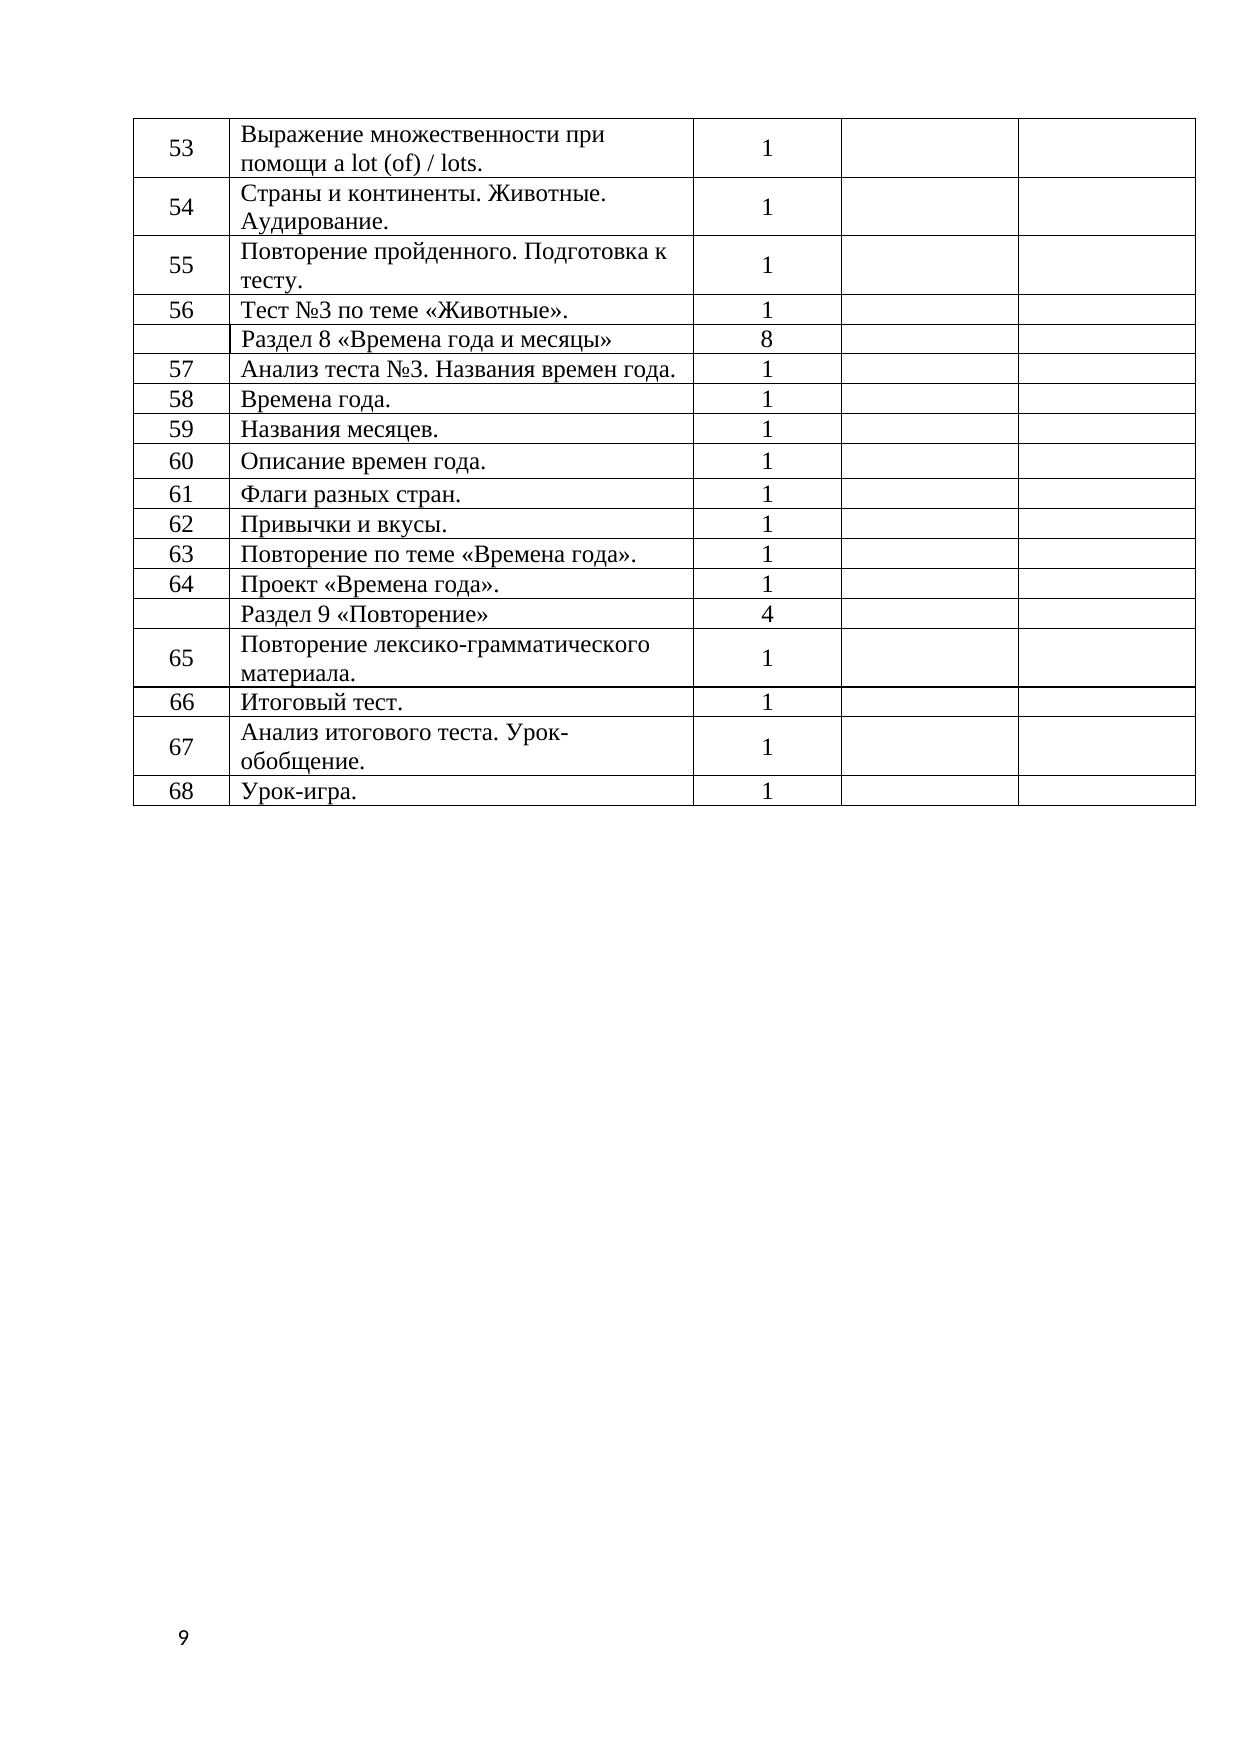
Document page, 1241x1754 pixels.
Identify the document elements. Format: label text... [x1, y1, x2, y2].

table_cell [1019, 776, 1195, 804]
table_cell [842, 688, 1018, 716]
table_cell [842, 479, 1018, 508]
table_cell 1 [694, 569, 841, 598]
table_cell 57 [134, 354, 229, 383]
table_cell [1019, 119, 1195, 177]
table_cell [1019, 444, 1195, 478]
table_cell 53 [134, 119, 229, 177]
table_cell [842, 119, 1018, 177]
table_cell Тест №3 по теме «Животные». [230, 295, 693, 323]
table_cell 59 [134, 414, 229, 443]
table_cell [1019, 479, 1195, 508]
table_cell [842, 384, 1018, 413]
table_cell 56 [134, 295, 229, 323]
table_cell Флаги разных стран. [230, 479, 693, 508]
table_cell [1019, 354, 1195, 383]
table_cell [1019, 384, 1195, 413]
table_cell Повторение пройденного. Подготовка к тесту. [230, 236, 693, 294]
table_cell [1019, 539, 1195, 568]
table_cell 8 [694, 325, 841, 353]
table_cell [1019, 178, 1195, 235]
table_cell [1019, 599, 1195, 628]
table_cell 1 [694, 414, 841, 443]
table_cell 1 [694, 479, 841, 508]
table_cell [842, 325, 1018, 353]
table_cell 66 [134, 688, 229, 716]
table_cell 1 [694, 444, 841, 478]
table_cell [1019, 509, 1195, 537]
table_cell 60 [134, 444, 229, 478]
table_cell Анализ итогового теста. Урок-обобщение. [230, 717, 693, 775]
table_cell [842, 776, 1018, 804]
table_cell Времена года. [230, 384, 693, 413]
table_cell 61 [134, 479, 229, 508]
table_cell [842, 295, 1018, 323]
table_cell [842, 444, 1018, 478]
table_cell Раздел 8 «Времена года и месяцы» [231, 325, 693, 353]
table_cell [1019, 569, 1195, 598]
table_cell 1 [694, 236, 841, 294]
table_cell Раздел 9 «Повторение» [230, 599, 693, 628]
table_cell 55 [134, 236, 229, 294]
table_cell 65 [134, 629, 229, 686]
table_cell 1 [694, 178, 841, 235]
table_cell [842, 509, 1018, 537]
table_cell [842, 599, 1018, 628]
table_cell 1 [694, 717, 841, 775]
table_cell [842, 717, 1018, 775]
table_cell Привычки и вкусы. [230, 509, 693, 537]
table_cell [1019, 325, 1195, 353]
table_cell 1 [694, 629, 841, 686]
table_cell 68 [134, 776, 229, 804]
table_cell [134, 325, 229, 353]
table_cell [842, 354, 1018, 383]
table_cell 1 [694, 354, 841, 383]
table_cell [1019, 629, 1195, 686]
table_cell [1019, 414, 1195, 443]
table_cell [1019, 295, 1195, 323]
table_cell 58 [134, 384, 229, 413]
table_cell Проект «Времена года». [230, 569, 693, 598]
table_cell [134, 599, 229, 628]
table_cell Страны и континенты. Животные. Аудирование. [230, 178, 693, 235]
table_cell Повторение по теме «Времена года». [230, 539, 693, 568]
table_cell [842, 629, 1018, 686]
table_cell 64 [134, 569, 229, 598]
table_cell Описание времен года. [230, 444, 693, 478]
table_cell Названия месяцев. [230, 414, 693, 443]
table_cell [842, 539, 1018, 568]
table_cell 54 [134, 178, 229, 235]
table_cell Урок-игра. [230, 776, 693, 804]
table_cell [1019, 236, 1195, 294]
table_cell [842, 236, 1018, 294]
table_cell 63 [134, 539, 229, 568]
table_cell 1 [694, 119, 841, 177]
table_cell 1 [694, 384, 841, 413]
table_cell 62 [134, 509, 229, 537]
table_cell [1019, 688, 1195, 716]
table_cell [842, 178, 1018, 235]
table_cell [1019, 717, 1195, 775]
table_cell Итоговый тест. [230, 688, 693, 716]
table_cell 4 [694, 599, 841, 628]
table_cell Выражение множественности при помощи a lot (of) / lots. [230, 119, 693, 177]
table_cell Анализ теста №3. Названия времен года. [230, 354, 693, 383]
table_cell 67 [134, 717, 229, 775]
table_cell [842, 569, 1018, 598]
table_cell 1 [694, 776, 841, 804]
table_cell 1 [694, 509, 841, 537]
table_cell 1 [694, 295, 841, 323]
table_cell [842, 414, 1018, 443]
table_cell 1 [694, 539, 841, 568]
table_cell 1 [694, 688, 841, 716]
table_cell Повторение лексико-грамматического материала. [230, 629, 693, 686]
